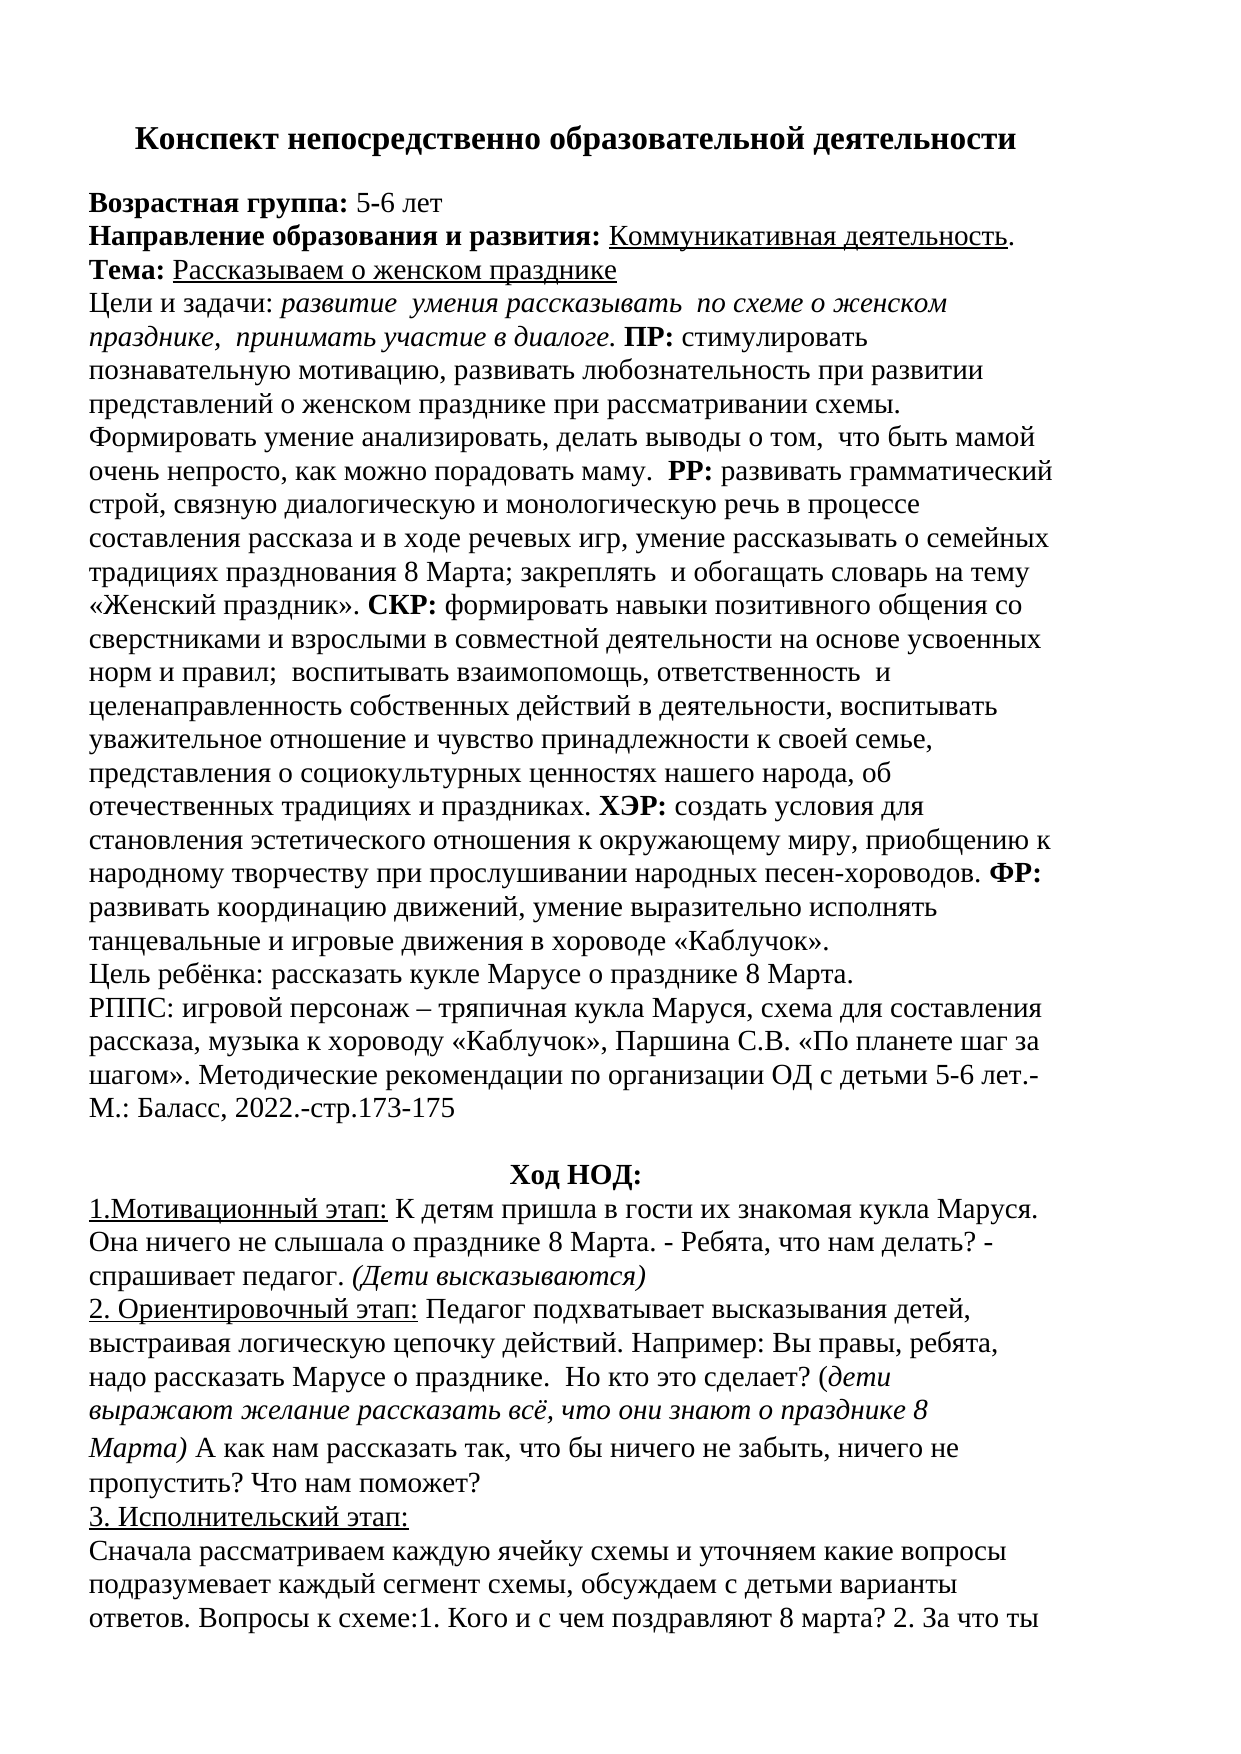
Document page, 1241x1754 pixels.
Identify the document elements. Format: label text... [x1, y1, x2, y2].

text Ход НОД: [88, 1157, 1063, 1191]
text Возрастная группа: 5-6 лет [74, 185, 1107, 218]
text РППС: игровой персонаж – тряпичная кукла Маруся, схема для составления рассказа, музыка к хороводу «Каблучок», Паршина С.В. «По планете шаг за шагом». Методические рекомендации по организации ОД с детьми 5-6 лет.- М.: Баласс, 2022.-стр.173-175 [88, 990, 1063, 1124]
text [88, 1533, 1063, 1633]
text Тема: Рассказываем о женском празднике [88, 252, 1063, 285]
text Цель ребёнка: рассказать кукле Марусе о празднике 8 Марта. [88, 956, 1055, 990]
text Конспект непосредственно образовательной деятельности [88, 118, 1063, 156]
text 3. Исполнительский этап: [88, 1499, 1063, 1533]
text Направление образования и развития: Коммуникативная деятельность. [74, 218, 1107, 252]
text Цели и задачи: развитие умения рассказывать по схеме о женском празднике, принимать участие в диалоге. ПР: стимулировать познавательную мотивацию, развивать любознательность при развитии представлений о женском празднике при рассматривании схемы. Формировать умение анализировать, делать выводы о том, что быть мамой очень непросто, как можно порадовать маму. РР: развивать грамматический строй, связную диалогическую и монологическую речь в процессе составления рассказа и в ходе речевых игр, умение рассказывать о семейных традициях празднования 8 Марта; закреплять и обогащать словарь на тему «Женский праздник». СКР: формировать навыки позитивного общения со сверстниками и взрослыми в совместной деятельности на основе усвоенных норм и правил; воспитывать взаимопомощь, ответственность и целенаправленность собственных действий в деятельности, воспитывать уважительное отношение и чувство принадлежности к своей семье, представления о социокультурных ценностях нашего народа, об отечественных традициях и праздниках. ХЭР: создать условия для становления эстетического отношения к окружающему миру, приобщению к народному творчеству при прослушивании народных песен-хороводов. ФР: развивать координацию движений, умение выразительно исполнять танцевальные и игровые движения в хороводе «Каблучок». [88, 285, 1055, 956]
list 1.Мотивационный этап: К детям пришла в гости их знакомая кукла Маруся. Она ничего не слышала о празднике 8 Марта. - Ребята, что нам делать? - спрашивает педагог. (Дети высказываются) [88, 1191, 1063, 1292]
text 2. Ориентировочный этап: Педагог подхватывает высказывания детей, выстраивая логическую цепочку действий. Например: Вы правы, ребята, надо рассказать Марусе о празднике. Но кто это сделает? (дети выражают желание рассказать всё, что они знают о празднике 8 Марта) А как нам рассказать так, что бы ничего не забыть, ничего не пропустить? Что нам поможет? [88, 1292, 1028, 1499]
